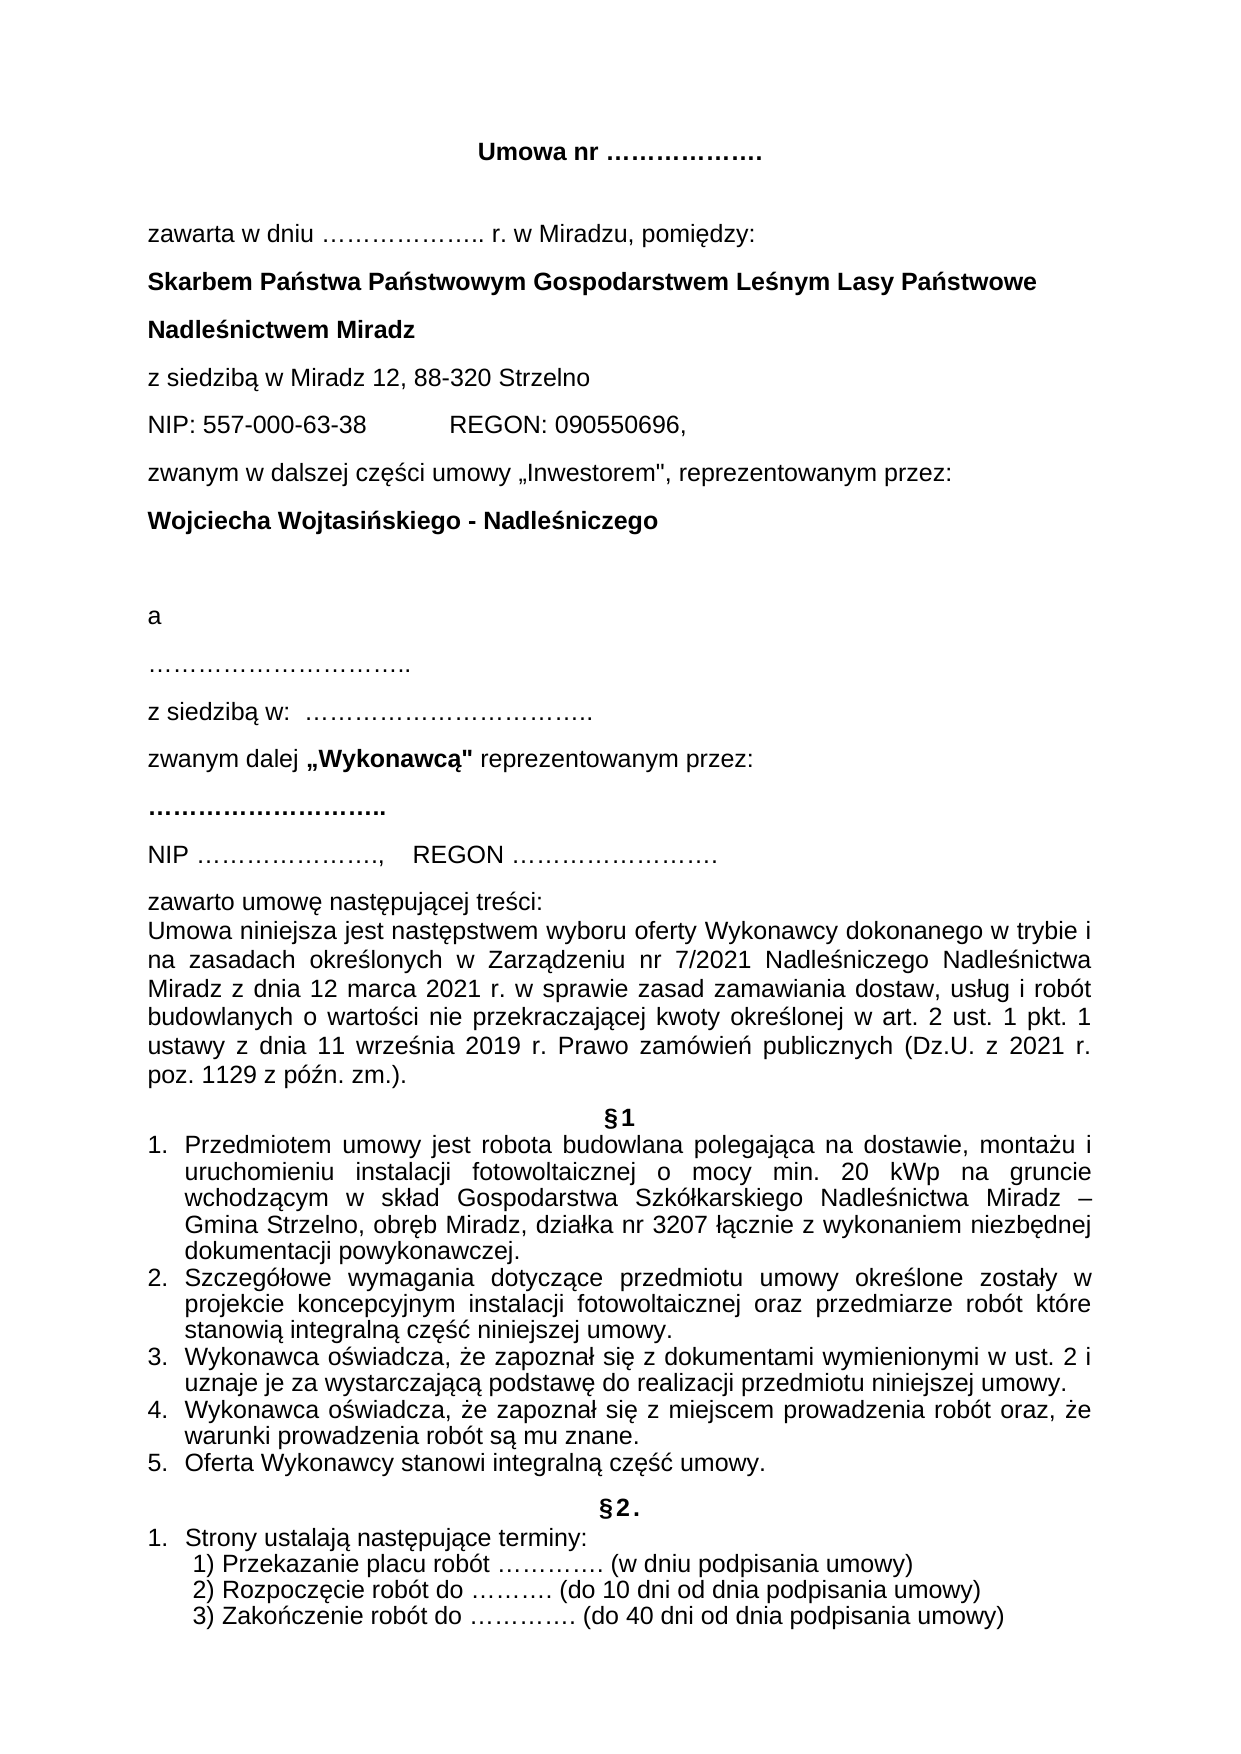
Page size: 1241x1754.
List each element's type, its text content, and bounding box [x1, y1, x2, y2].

text §2. [147, 1492, 1091, 1521]
text ………………………….. [147, 649, 1093, 677]
list Oferta Wykonawcy stanowi integralną część umowy. [147, 1450, 1093, 1476]
text NIP …………………., REGON ……………………. [147, 839, 1093, 868]
text Nadleśnictwem Miradz [147, 315, 1093, 343]
list Szczegółowe wymagania dotyczące przedmiotu umowy określone zostały w projekcie koncepcyjnym instalacji fotowoltaicznej oraz przedmiarze robót które stanowią integralną część niniejszej umowy. [147, 1265, 1093, 1344]
text §1 [147, 1106, 1091, 1132]
text zwanym w dalszej części umowy „Inwestorem", reprezentowanym przez: [147, 458, 1093, 487]
text Umowa nr ………………. [147, 137, 1093, 166]
text Umowa niniejsza jest następstwem wyboru oferty Wykonawcy dokonanego w trybie i na zasadach określonych w Zarządzeniu nr 7/2021 Nadleśniczego Nadleśnictwa Miradz z dnia 12 marca 2021 r. w sprawie zasad zamawiania dostaw, usług i robót budowlanych o wartości nie przekraczającej kwoty określonej w art. 2 ust. 1 pkt. 1 ustawy z dnia 11 września 2019 r. Prawo zamówień publicznych (Dz.U. z 2021 r. poz. 1129 z późn. zm.). [147, 916, 1093, 1088]
text Wojciecha Wojtasińskiego - Nadleśniczego [147, 506, 1093, 534]
text zawarto umowę następującej treści: [147, 887, 1093, 916]
text NIP: 557-000-63-38 REGON: 090550696, [147, 410, 1093, 439]
list Przekazanie placu robót …………. (w dniu podpisania umowy) [192, 1552, 1093, 1578]
text 1. Strony ustalają następujące terminy: [147, 1526, 1093, 1552]
list Zakończenie robót do …………. (do 40 dni od dnia podpisania umowy) [192, 1604, 1093, 1630]
text a [147, 601, 1093, 630]
text z siedzibą w Miradz 12, 88-320 Strzelno [147, 362, 1093, 391]
list Wykonawca oświadcza, że zapoznał się z miejscem prowadzenia robót oraz, że warunki prowadzenia robót są mu znane. [147, 1397, 1093, 1450]
list Wykonawca oświadcza, że zapoznał się z dokumentami wymienionymi w ust. 2 i uznaje je za wystarczającą podstawę do realizacji przedmiotu niniejszej umowy. [147, 1344, 1093, 1397]
text zawarta w dniu ……………….. r. w Miradzu, pomiędzy: [147, 219, 1093, 248]
text Skarbem Państwa Państwowym Gospodarstwem Leśnym Lasy Państwowe [147, 267, 1093, 296]
text ……………………….. [147, 792, 1093, 821]
list Rozpoczęcie robót do ………. (do 10 dni od dnia podpisania umowy) [192, 1578, 1093, 1604]
text z siedzibą w: …………………………….. [147, 696, 1093, 725]
text zwanym dalej „Wykonawcą" reprezentowanym przez: [147, 744, 1093, 773]
list Przedmiotem umowy jest robota budowlana polegająca na dostawie, montażu i uruchomieniu instalacji fotowoltaicznej o mocy min. 20 kWp na gruncie wchodzącym w skład Gospodarstwa Szkółkarskiego Nadleśnictwa Miradz – Gmina Strzelno, obręb Miradz, działka nr 3207 łącznie z wykonaniem niezbędnej dokumentacji powykonawczej. [147, 1132, 1093, 1265]
